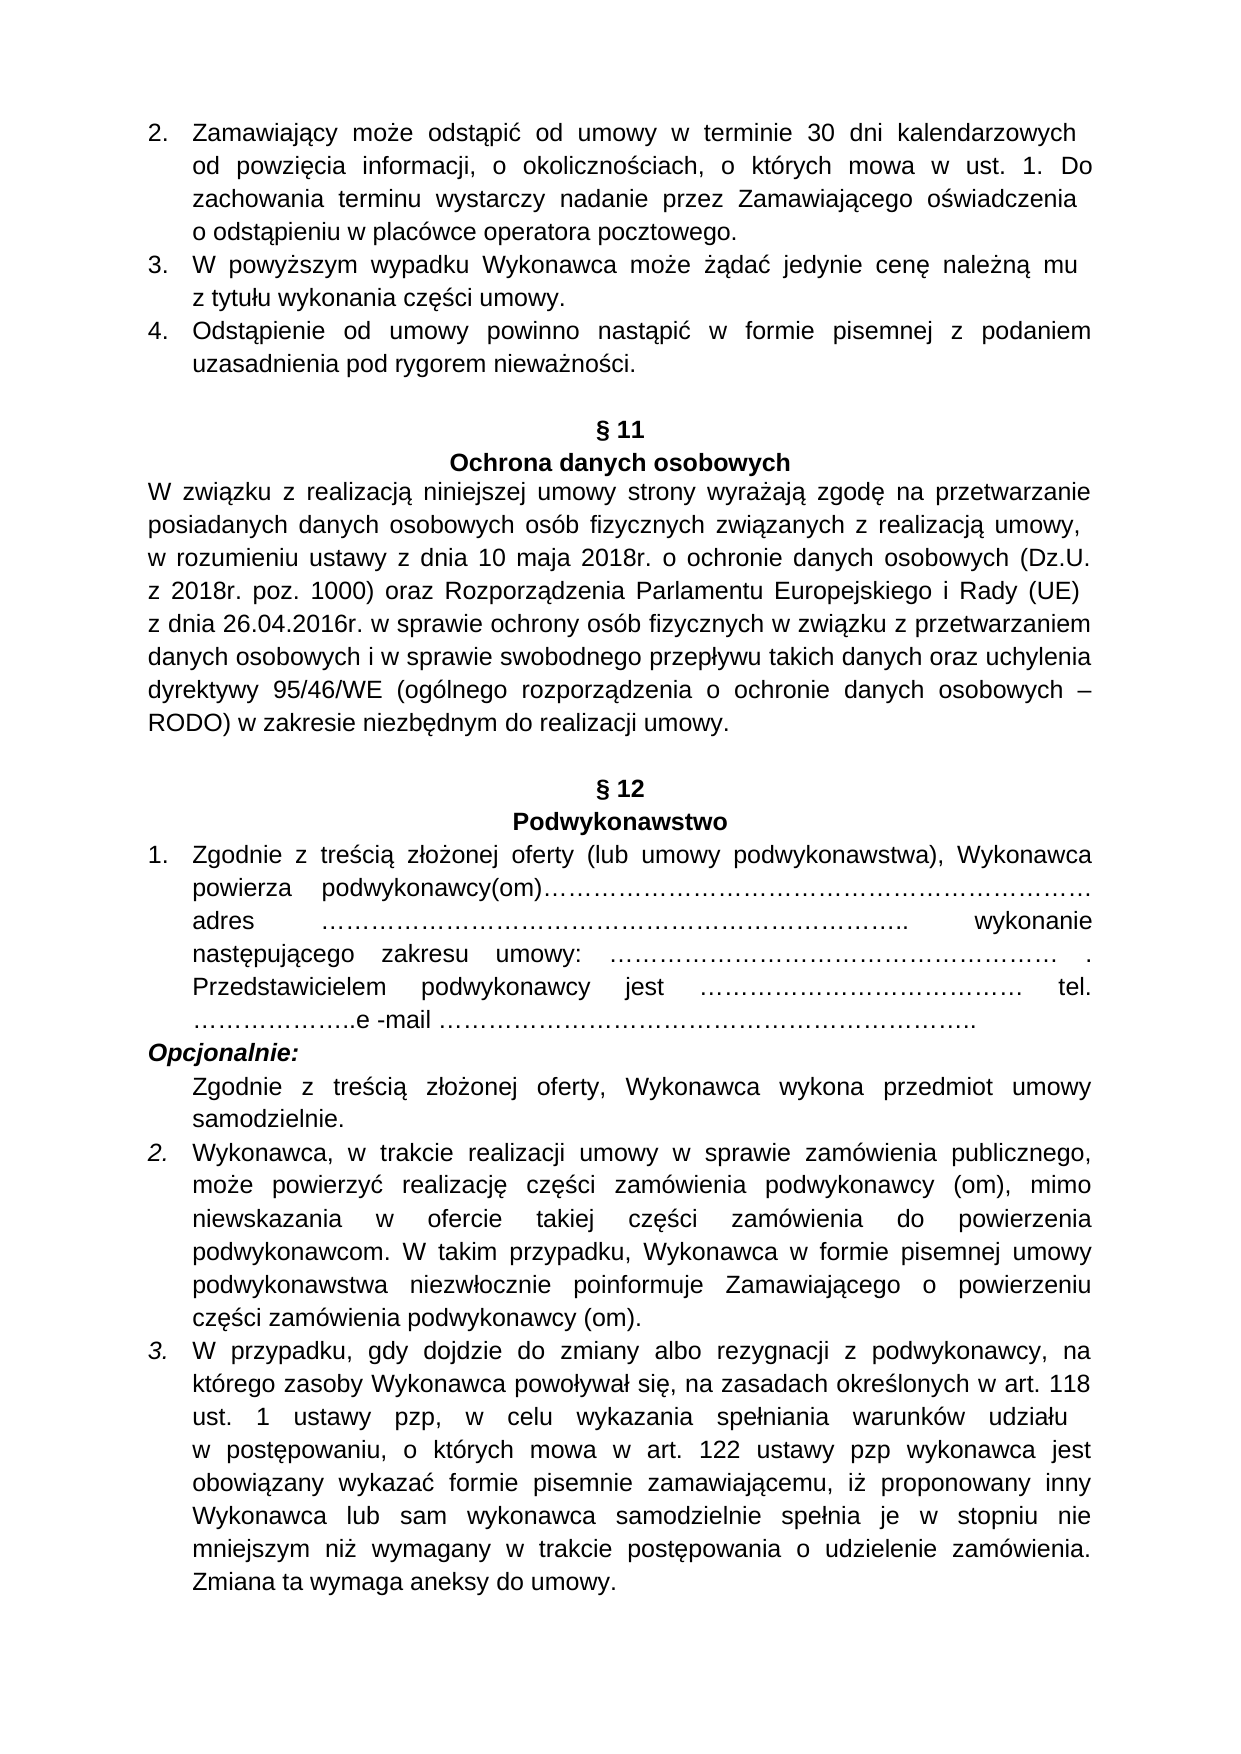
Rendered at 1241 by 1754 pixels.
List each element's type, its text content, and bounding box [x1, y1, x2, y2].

text Zgodnie z treścią złożonej oferty, Wykonawca wykona przedmiot umowy samodzielnie. [192, 1071, 1093, 1133]
text Podwykonawstwo [148, 807, 1093, 836]
list Zamawiający może odstąpić od umowy w terminie 30 dni kalendarzowych od powzięcia informacji, o okolicznościach, o których mowa w ust. 1. Do zachowania terminu wystarczy nadanie przez Zamawiającego oświadczenia o odstąpieniu w placówce operatora pocztowego. [148, 118, 1093, 246]
list Zgodnie z treścią złożonej oferty (lub umowy podwykonawstwa), Wykonawca powierza podwykonawcy(om)………………………………………………………… adres …………………………………………………………….. wykonanie następującego zakresu umowy: ……………………………………………… . Przedstawicielem podwykonawcy jest ………………………………… tel. ………………..e -mail ……………………………………………………….. [148, 840, 1093, 1034]
text § 12 [148, 774, 1093, 803]
text § 11 [148, 415, 1093, 444]
list W przypadku, gdy dojdzie do zmiany albo rezygnacji z podwykonawcy, na którego zasoby Wykonawca powoływał się, na zasadach określonych w art. 118 ust. 1 ustawy pzp, w celu wykazania spełniania warunków udziału w postępowaniu, o których mowa w art. 122 ustawy pzp wykonawca jest obowiązany wykazać formie pisemnie zamawiającemu, iż proponowany inny Wykonawca lub sam wykonawca samodzielnie spełnia je w stopniu nie mniejszym niż wymagany w trakcie postępowania o udzielenie zamówienia. Zmiana ta wymaga aneksy do umowy. [148, 1336, 1093, 1596]
text Opcjonalnie: [148, 1038, 1093, 1067]
text Ochrona danych osobowych [148, 448, 1093, 477]
list Odstąpienie od umowy powinno nastąpić w formie pisemnej z podaniem uzasadnienia pod rygorem nieważności. [148, 316, 1093, 378]
list Wykonawca, w trakcie realizacji umowy w sprawie zamówienia publicznego, może powierzyć realizację części zamówienia podwykonawcy (om), mimo niewskazania w ofercie takiej części zamówienia do powierzenia podwykonawcom. W takim przypadku, Wykonawca w formie pisemnej umowy podwykonawstwa niezwłocznie poinformuje Zamawiającego o powierzeniu części zamówienia podwykonawcy (om). [148, 1137, 1093, 1331]
text W związku z realizacją niniejszej umowy strony wyrażają zgodę na przetwarzanie posiadanych danych osobowych osób fizycznych związanych z realizacją umowy, w rozumieniu ustawy z dnia 10 maja 2018r. o ochronie danych osobowych (Dz.U. z 2018r. poz. 1000) oraz Rozporządzenia Parlamentu Europejskiego i Rady (UE) z dnia 26.04.2016r. w sprawie ochrony osób fizycznych w związku z przetwarzaniem danych osobowych i w sprawie swobodnego przepływu takich danych oraz uchylenia dyrektywy 95/46/WE (ogólnego rozporządzenia o ochronie danych osobowych – RODO) w zakresie niezbędnym do realizacji umowy. [148, 477, 1093, 737]
list W powyższym wypadku Wykonawca może żądać jedynie cenę należną mu z tytułu wykonania części umowy. [148, 250, 1093, 312]
